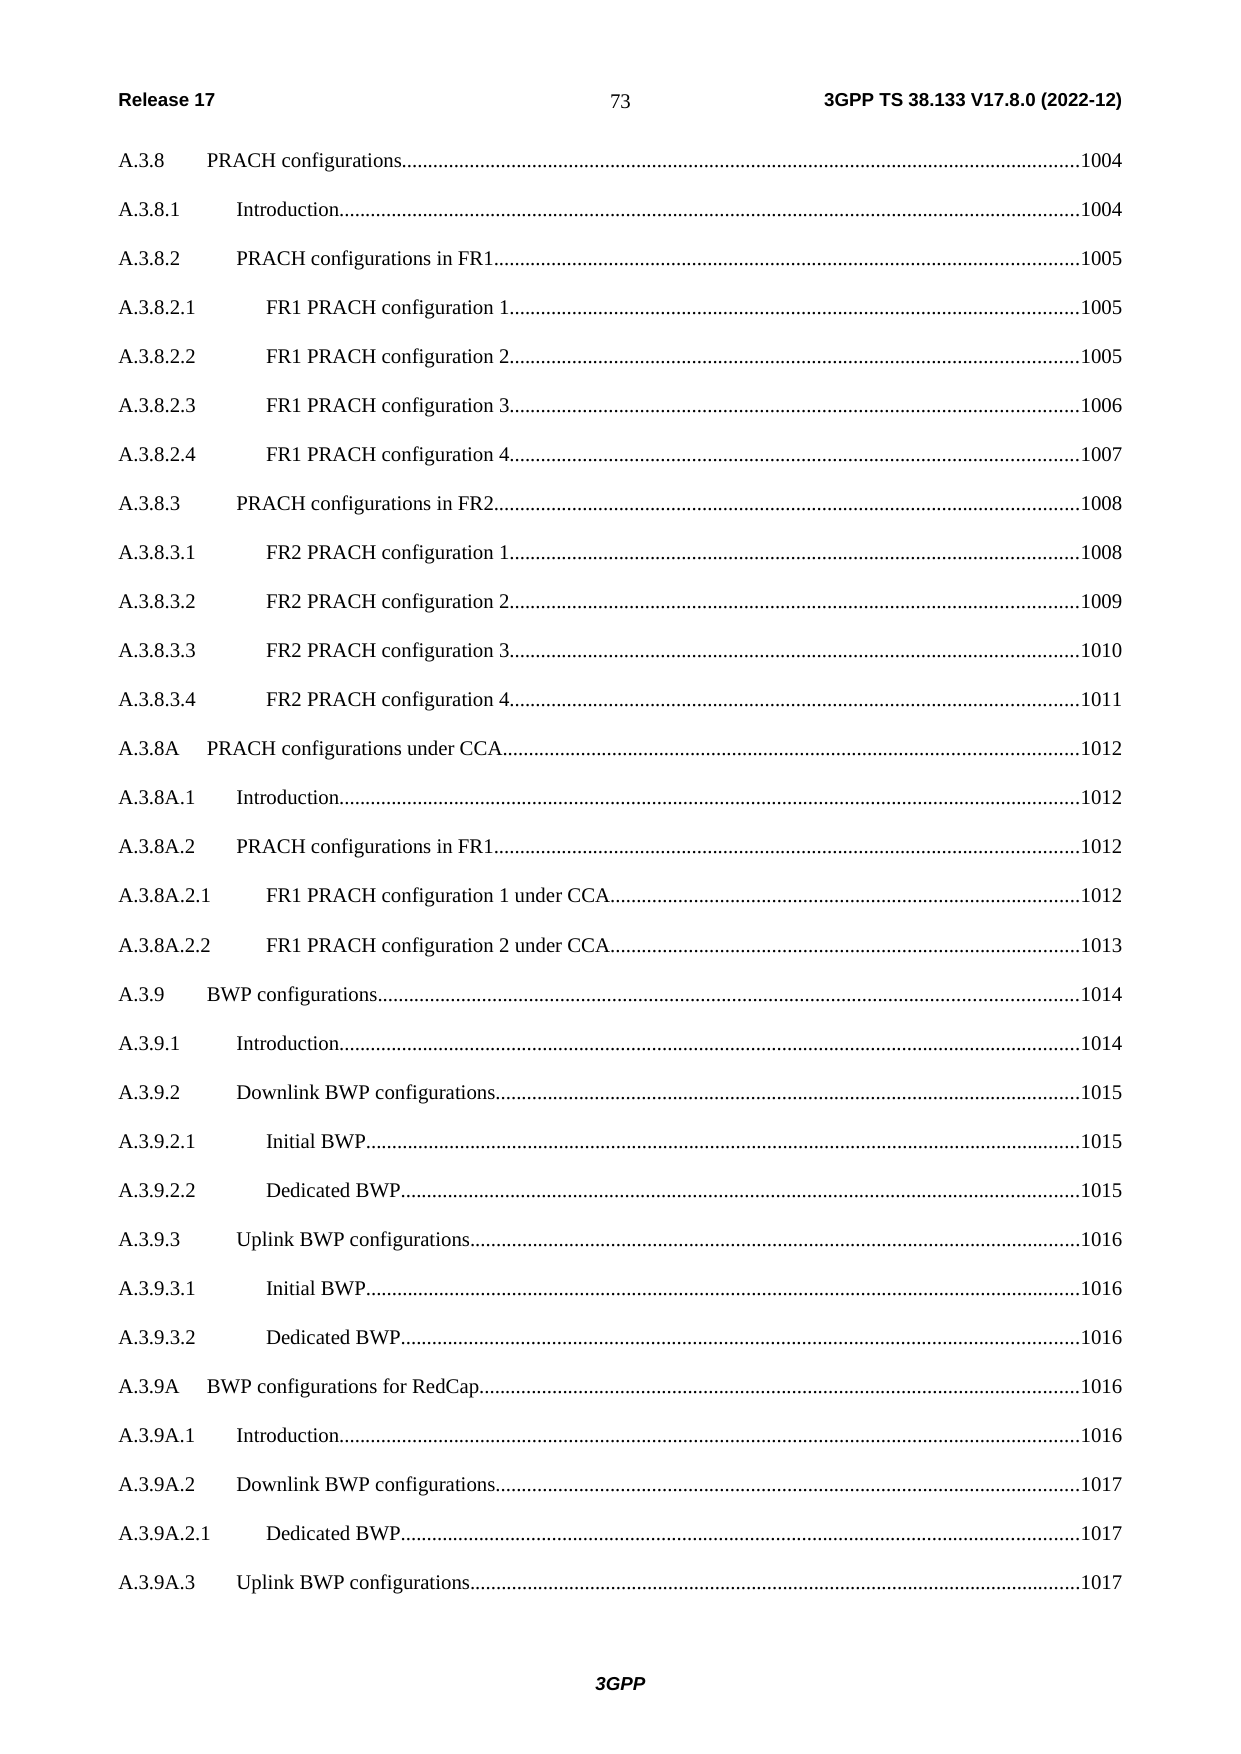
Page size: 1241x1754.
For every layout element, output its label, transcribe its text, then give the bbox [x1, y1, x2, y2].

text A.3.9A.2.1 Dedicated BWP 1017 [118, 1521, 1122, 1545]
text A.3.8.3.3 FR2 PRACH configuration 3 1010 [118, 638, 1122, 662]
text A.3.8.3 PRACH configurations in FR2 1008 [118, 491, 1122, 515]
text A.3.8A.1 Introduction 1012 [118, 785, 1122, 809]
text A.3.8.2.4 FR1 PRACH configuration 4 1007 [118, 442, 1122, 466]
text A.3.9.1 Introduction 1014 [118, 1031, 1122, 1055]
text A.3.9 BWP configurations 1014 [118, 982, 1078, 1006]
text A.3.8A.2.2 FR1 PRACH configuration 2 under CCA 1013 [118, 932, 1122, 957]
text A.3.9.2.1 Initial BWP 1015 [118, 1129, 1122, 1153]
text A.3.9A.1 Introduction 1016 [118, 1423, 1122, 1447]
text A.3.8.1 Introduction 1004 [118, 197, 1122, 221]
text A.3.8A PRACH configurations under CCA 1012 [118, 736, 1078, 760]
text A.3.9A.2 Downlink BWP configurations 1017 [118, 1472, 1122, 1496]
text A.3.9.3.2 Dedicated BWP 1016 [118, 1325, 1122, 1349]
text A.3.8.3.1 FR2 PRACH configuration 1 1008 [118, 540, 1122, 564]
text A.3.8.2 PRACH configurations in FR1 1005 [118, 246, 1122, 270]
text A.3.8.2.3 FR1 PRACH configuration 3 1006 [118, 393, 1122, 417]
text A.3.9.3 Uplink BWP configurations 1016 [118, 1227, 1122, 1251]
text A.3.8A.2.1 FR1 PRACH configuration 1 under CCA 1012 [118, 883, 1122, 907]
text A.3.9.3.1 Initial BWP 1016 [118, 1276, 1122, 1300]
text A.3.9A BWP configurations for RedCap 1016 [118, 1374, 1078, 1398]
text A.3.9A.3 Uplink BWP configurations 1017 [118, 1570, 1122, 1594]
text A.3.8A.2 PRACH configurations in FR1 1012 [118, 834, 1122, 858]
text A.3.9.2 Downlink BWP configurations 1015 [118, 1080, 1122, 1104]
text A.3.9.2.2 Dedicated BWP 1015 [118, 1178, 1122, 1202]
text A.3.8.2.2 FR1 PRACH configuration 2 1005 [118, 344, 1122, 368]
text A.3.8 PRACH configurations 1004 [118, 147, 1078, 172]
text A.3.8.2.1 FR1 PRACH configuration 1 1005 [118, 295, 1122, 319]
text A.3.8.3.4 FR2 PRACH configuration 4 1011 [118, 687, 1122, 711]
text A.3.8.3.2 FR2 PRACH configuration 2 1009 [118, 589, 1122, 613]
